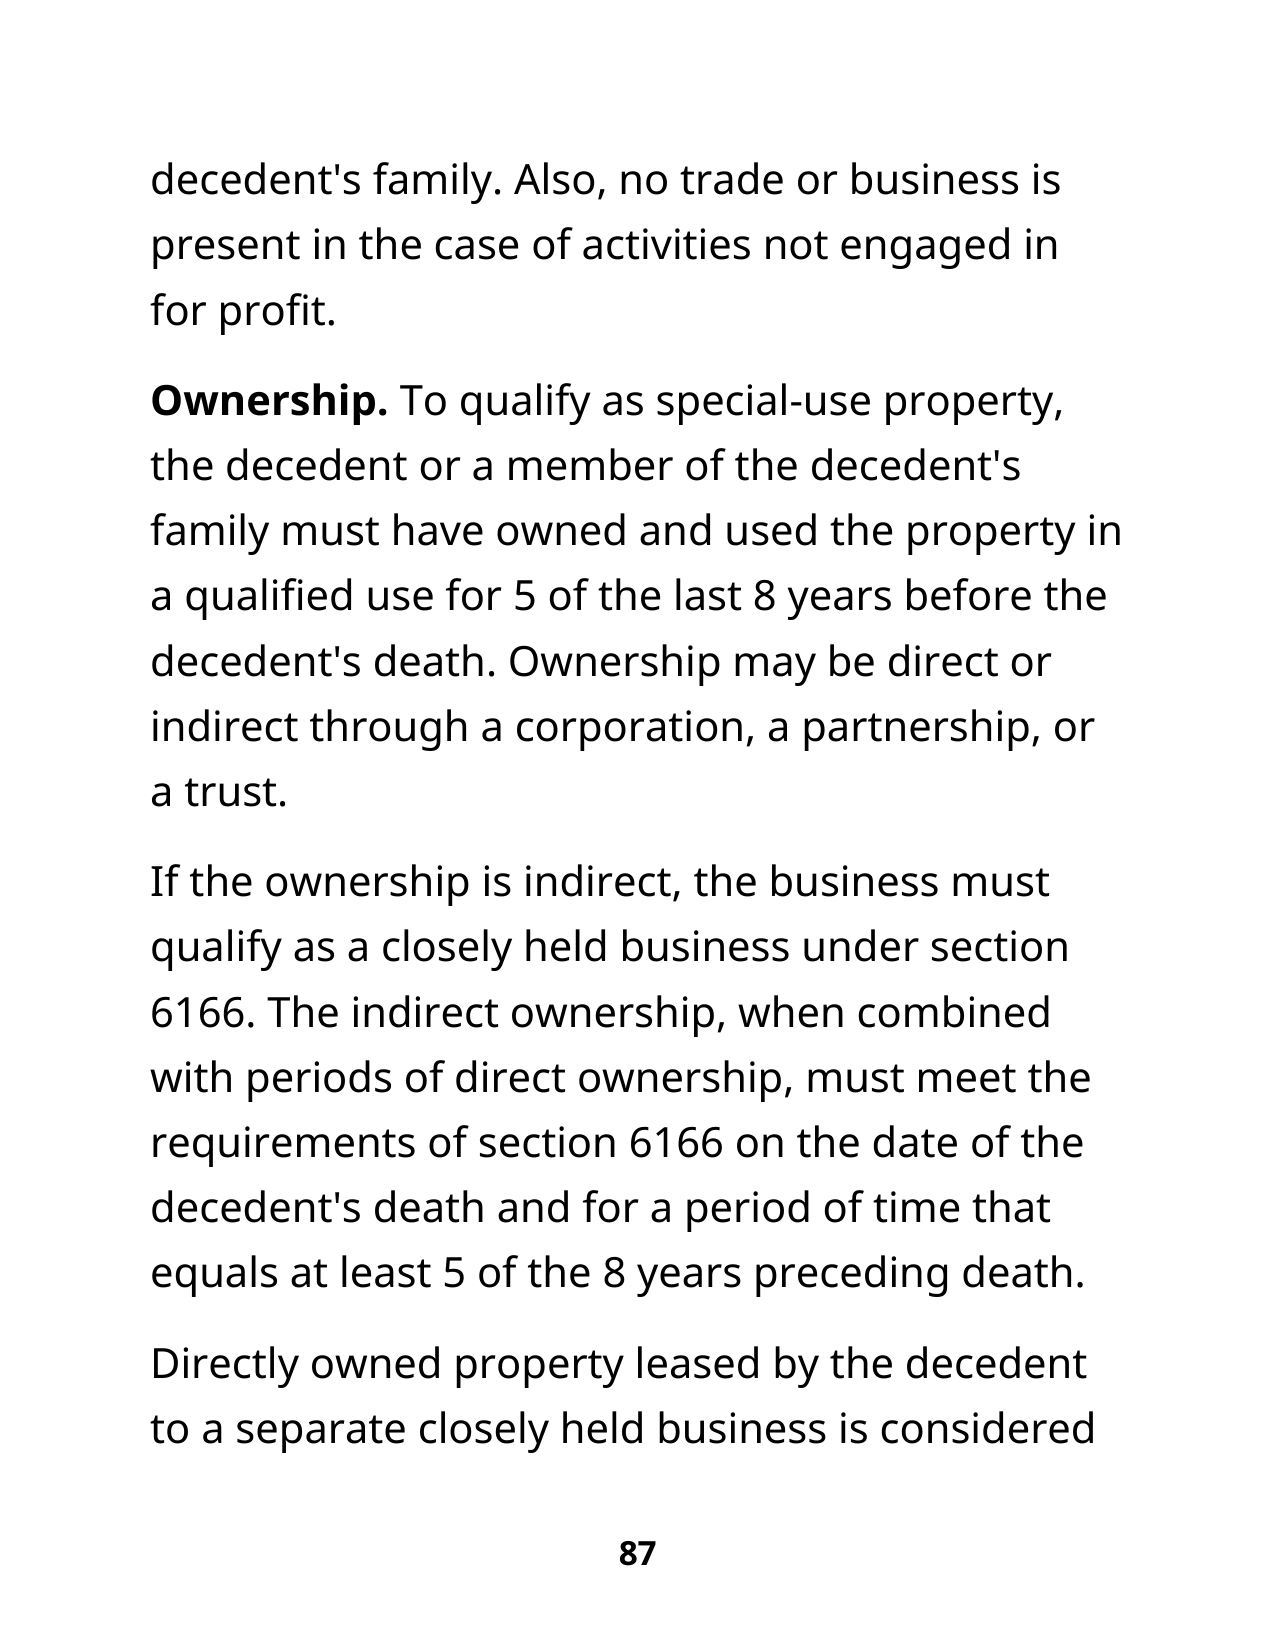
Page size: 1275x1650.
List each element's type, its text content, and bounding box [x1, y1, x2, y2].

text Ownership. To qualify as special-use property, the decedent or a member of the decedent's family must have owned and used the property in a qualified use for 5 of the last 8 years before the decedent's death. Ownership may be direct or indirect through a corporation, a partnership, or a trust. [150, 371, 1125, 819]
text If the ownership is indirect, the business must qualify as a closely held business under section 6166. The indirect ownership, when combined with periods of direct ownership, must meet the requirements of section 6166 on the date of the decedent's death and for a period of time that equals at least 5 of the 8 years preceding death. [150, 852, 1125, 1300]
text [150, 1333, 1125, 1456]
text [150, 150, 1125, 337]
